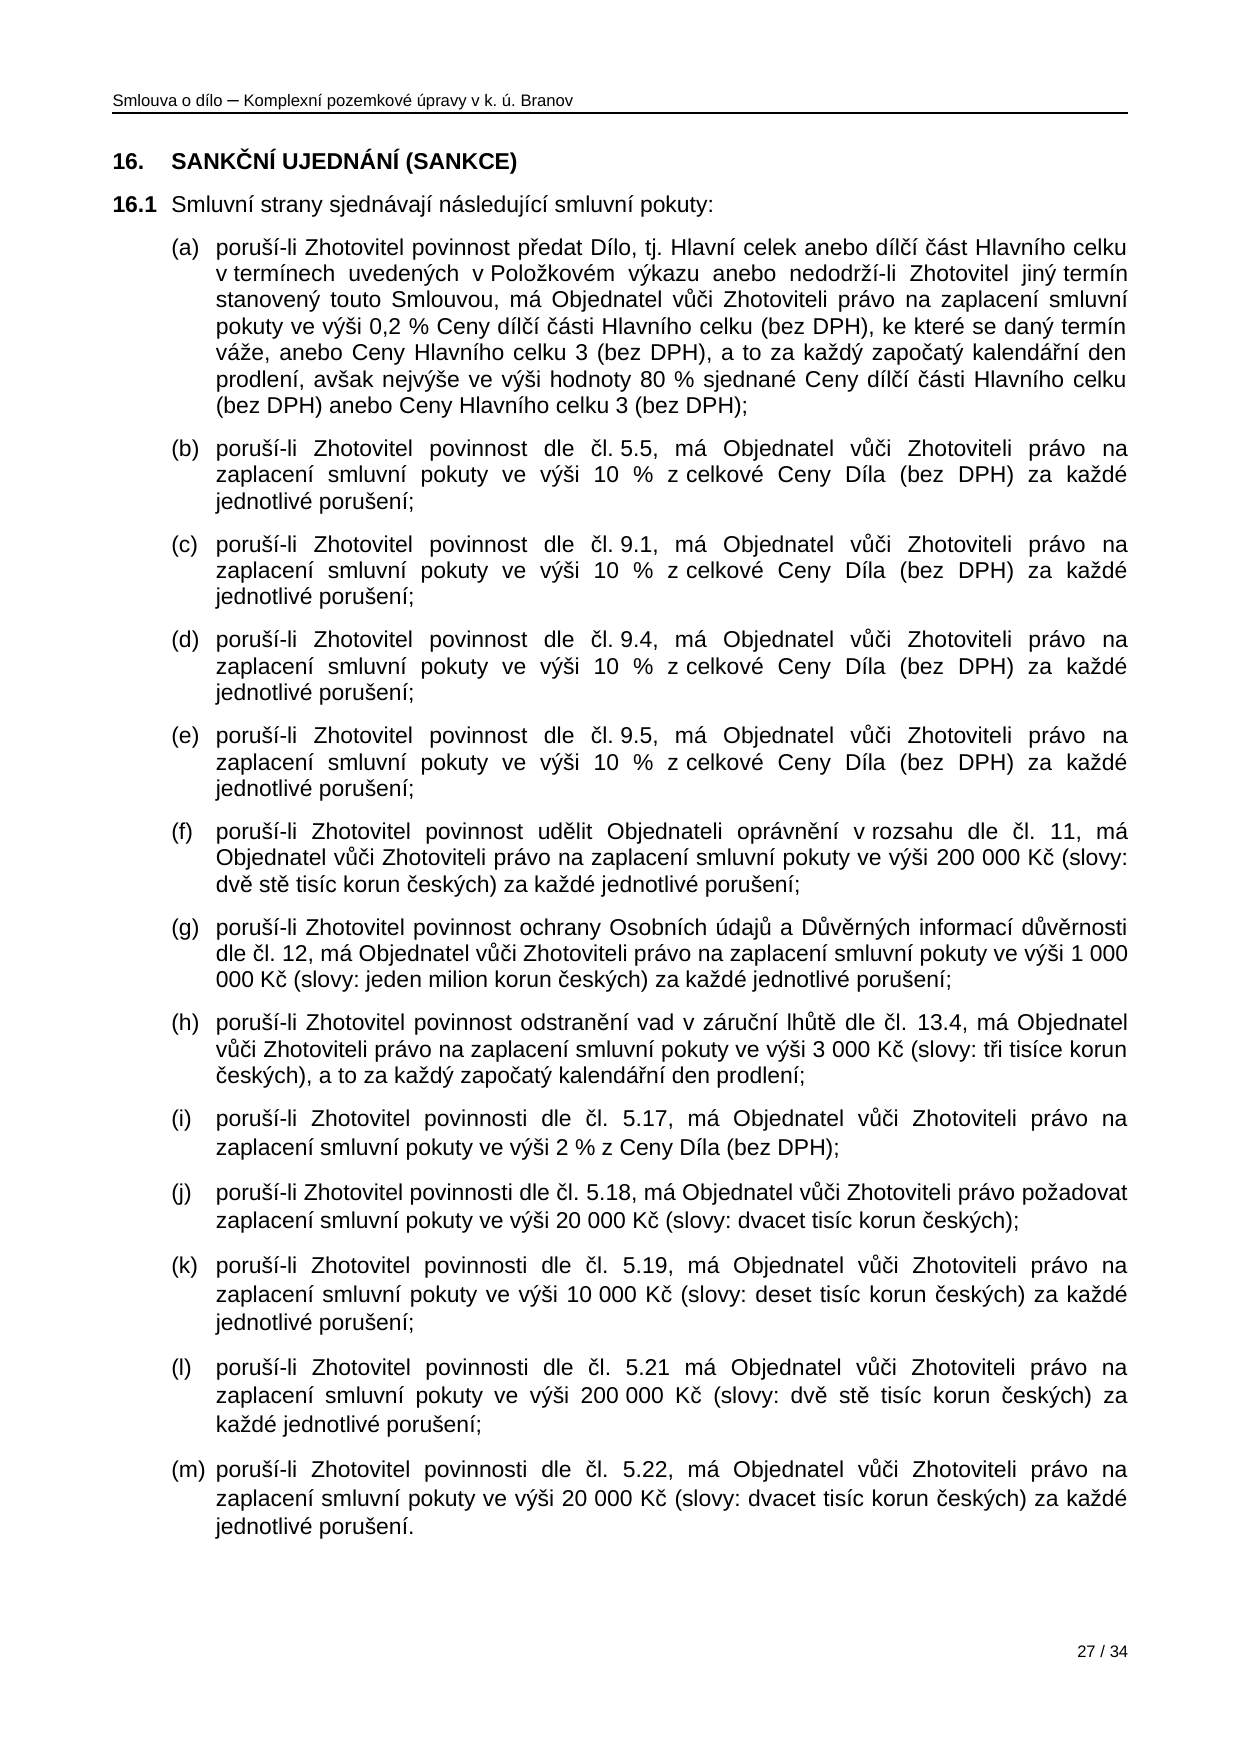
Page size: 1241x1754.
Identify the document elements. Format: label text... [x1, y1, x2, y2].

text poruší-li Zhotovitel povinnost odstranění vad v záruční lhůtě dle čl. 13.4, má Objednatel vůči Zhotoviteli právo na zaplacení smluvní pokuty ve výši 3 000 Kč (slovy: tři tisíce korun českých), a to za každý započatý kalendářní den prodlení; [171, 1009, 1128, 1088]
text poruší-li Zhotovitel povinnost ochrany Osobních údajů a Důvěrných informací důvěrnosti dle čl. 12, má Objednatel vůči Zhotoviteli právo na zaplacení smluvní pokuty ve výši 1 000 000 Kč (slovy: jeden milion korun českých) za každé jednotlivé porušení; [171, 913, 1128, 993]
text poruší-li Zhotovitel povinnosti dle čl. 5.18, má Objednatel vůči Zhotoviteli právo požadovat zaplacení smluvní pokuty ve výši 20 000 Kč (slovy: dvacet tisíc korun českých); [171, 1178, 1128, 1233]
list poruší-li Zhotovitel povinnost dle čl. 5.5, má Objednatel vůči Zhotoviteli právo na zaplacení smluvní pokuty ve výši 10 % z celkové Ceny Díla (bez DPH) za každé jednotlivé porušení; [171, 435, 1128, 514]
list poruší-li Zhotovitel povinnost dle čl. 9.5, má Objednatel vůči Zhotoviteli právo na zaplacení smluvní pokuty ve výši 10 % z celkové Ceny Díla (bez DPH) za každé jednotlivé porušení; [171, 722, 1128, 801]
list poruší-li Zhotovitel povinnost předat Dílo, tj. Hlavní celek anebo dílčí část Hlavního celku v termínech uvedených v Položkovém výkazu anebo nedodrží-li Zhotovitel jiný termín stanovený touto Smlouvou, má Objednatel vůči Zhotoviteli právo na zaplacení smluvní pokuty ve výši 0,2 % Ceny dílčí části Hlavního celku (bez DPH), ke které se daný termín váže, anebo Ceny Hlavního celku 3 (bez DPH), a to za každý započatý kalendářní den prodlení, avšak nejvýše ve výši hodnoty 80 % sjednané Ceny dílčí části Hlavního celku (bez DPH) anebo Ceny Hlavního celku 3 (bez DPH); [171, 234, 1128, 418]
text Sankční ujednání (SANKCE) [112, 148, 1128, 174]
text poruší-li Zhotovitel povinnosti dle čl. 5.22, má Objednatel vůči Zhotoviteli právo na zaplacení smluvní pokuty ve výši 20 000 Kč (slovy: dvacet tisíc korun českých) za každé jednotlivé porušení. [171, 1456, 1128, 1539]
text poruší-li Zhotovitel povinnosti dle čl. 5.21 má Objednatel vůči Zhotoviteli právo na zaplacení smluvní pokuty ve výši 200 000 Kč (slovy: dvě stě tisíc korun českých) za každé jednotlivé porušení; [171, 1354, 1128, 1437]
text poruší-li Zhotovitel povinnosti dle čl. 5.17, má Objednatel vůči Zhotoviteli právo na zaplacení smluvní pokuty ve výši 2 % z Ceny Díla (bez DPH); [171, 1105, 1128, 1160]
text poruší-li Zhotovitel povinnosti dle čl. 5.19, má Objednatel vůči Zhotoviteli právo na zaplacení smluvní pokuty ve výši 10 000 Kč (slovy: deset tisíc korun českých) za každé jednotlivé porušení; [171, 1252, 1128, 1335]
list poruší-li Zhotovitel povinnost dle čl. 9.1, má Objednatel vůči Zhotoviteli právo na zaplacení smluvní pokuty ve výši 10 % z celkové Ceny Díla (bez DPH) za každé jednotlivé porušení; [171, 531, 1128, 610]
list poruší-li Zhotovitel povinnost dle čl. 9.4, má Objednatel vůči Zhotoviteli právo na zaplacení smluvní pokuty ve výši 10 % z celkové Ceny Díla (bez DPH) za každé jednotlivé porušení; [171, 626, 1128, 705]
text Smluvní strany sjednávají následující smluvní pokuty: [112, 191, 1128, 217]
text poruší-li Zhotovitel povinnost udělit Objednateli oprávnění v rozsahu dle čl. 11, má Objednatel vůči Zhotoviteli právo na zaplacení smluvní pokuty ve výši 200 000 Kč (slovy: dvě stě tisíc korun českých) za každé jednotlivé porušení; [171, 818, 1128, 897]
